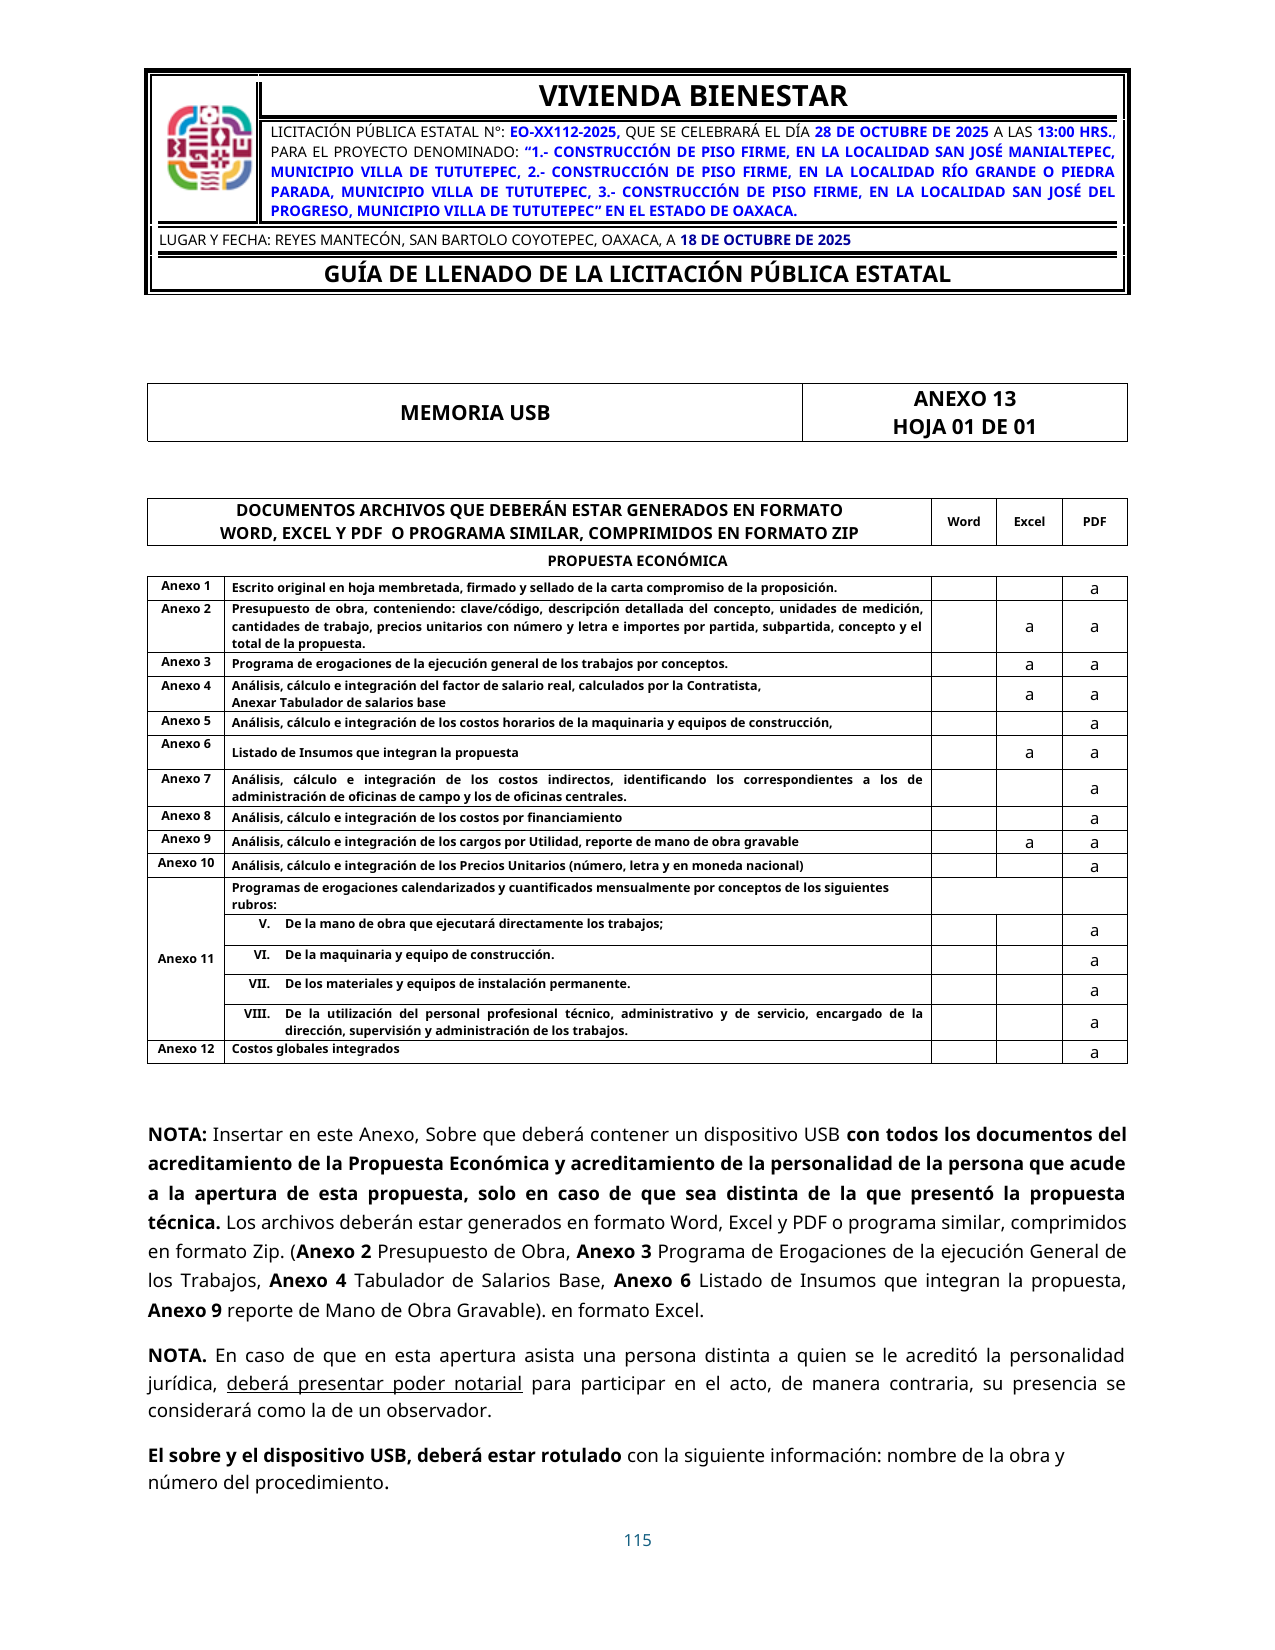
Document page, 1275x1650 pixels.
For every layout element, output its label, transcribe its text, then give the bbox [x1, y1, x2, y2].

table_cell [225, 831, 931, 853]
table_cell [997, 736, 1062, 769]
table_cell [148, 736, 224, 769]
text El sobre y el dispositivo USB, deberá estar rotulado con la siguiente información: nombre de la obra y número del procedimiento. [148, 1442, 1127, 1496]
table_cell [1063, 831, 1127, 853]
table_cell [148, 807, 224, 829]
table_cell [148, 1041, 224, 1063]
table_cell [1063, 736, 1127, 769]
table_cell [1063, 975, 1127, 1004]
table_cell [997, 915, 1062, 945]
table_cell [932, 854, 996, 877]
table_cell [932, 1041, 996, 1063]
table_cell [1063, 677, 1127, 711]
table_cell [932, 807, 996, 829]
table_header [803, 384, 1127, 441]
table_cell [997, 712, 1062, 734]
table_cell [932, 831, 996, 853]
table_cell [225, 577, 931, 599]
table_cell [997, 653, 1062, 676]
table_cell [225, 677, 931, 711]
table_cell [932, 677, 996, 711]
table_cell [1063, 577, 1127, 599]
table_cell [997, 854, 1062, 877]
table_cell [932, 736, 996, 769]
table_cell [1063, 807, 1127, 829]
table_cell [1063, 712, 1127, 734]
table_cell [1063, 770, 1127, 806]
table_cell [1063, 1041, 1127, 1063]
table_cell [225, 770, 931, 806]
picture [156, 97, 256, 196]
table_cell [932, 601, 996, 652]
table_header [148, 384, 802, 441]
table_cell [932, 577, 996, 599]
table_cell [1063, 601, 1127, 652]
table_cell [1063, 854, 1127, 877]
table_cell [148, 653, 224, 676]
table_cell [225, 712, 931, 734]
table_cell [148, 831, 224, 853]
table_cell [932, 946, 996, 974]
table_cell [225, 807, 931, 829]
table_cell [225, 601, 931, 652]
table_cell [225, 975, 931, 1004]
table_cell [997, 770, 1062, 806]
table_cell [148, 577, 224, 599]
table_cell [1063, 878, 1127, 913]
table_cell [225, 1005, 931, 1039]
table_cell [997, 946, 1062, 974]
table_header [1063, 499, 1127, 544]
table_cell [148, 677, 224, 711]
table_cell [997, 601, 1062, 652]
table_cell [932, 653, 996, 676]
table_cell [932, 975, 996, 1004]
text NOTA: Insertar en este Anexo, Sobre que deberá contener un dispositivo USB con todos los documentos del acreditamiento de la Propuesta Económica y acreditamiento de la personalidad de la persona que acude a la apertura de esta propuesta, solo en caso de que sea distinta de la que presentó la propuesta técnica. Los archivos deberán estar generados en formato Word, Excel y PDF o programa similar, comprimidos en formato Zip. (Anexo 2 Presupuesto de Obra, Anexo 3 Programa de Erogaciones de la ejecución General de los Trabajos, Anexo 4 Tabulador de Salarios Base, Anexo 6 Listado de Insumos que integran la propuesta, Anexo 9 reporte de Mano de Obra Gravable). en formato Excel. [148, 1121, 1127, 1322]
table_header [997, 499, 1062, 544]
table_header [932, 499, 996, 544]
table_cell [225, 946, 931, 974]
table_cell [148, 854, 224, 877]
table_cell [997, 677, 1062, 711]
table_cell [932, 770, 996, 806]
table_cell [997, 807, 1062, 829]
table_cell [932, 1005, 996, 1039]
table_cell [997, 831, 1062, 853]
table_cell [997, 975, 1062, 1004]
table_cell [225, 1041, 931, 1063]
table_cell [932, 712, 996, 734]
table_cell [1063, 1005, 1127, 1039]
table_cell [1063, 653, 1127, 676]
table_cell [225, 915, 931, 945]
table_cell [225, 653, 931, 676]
text NOTA. En caso de que en esta apertura asista una persona distinta a quien se le acreditó la personalidad jurídica, deberá presentar poder notarial para participar en el acto, de manera contraria, su presencia se considerará como la de un observador. [148, 1343, 1127, 1423]
picture [258, 97, 263, 196]
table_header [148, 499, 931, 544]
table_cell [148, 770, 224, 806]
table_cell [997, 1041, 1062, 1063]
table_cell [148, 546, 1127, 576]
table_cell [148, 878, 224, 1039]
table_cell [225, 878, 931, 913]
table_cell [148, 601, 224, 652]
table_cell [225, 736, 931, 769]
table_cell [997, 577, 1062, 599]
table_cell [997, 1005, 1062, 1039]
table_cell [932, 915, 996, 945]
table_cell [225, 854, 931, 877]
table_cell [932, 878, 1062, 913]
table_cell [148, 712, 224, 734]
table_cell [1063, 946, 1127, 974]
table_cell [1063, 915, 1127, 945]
